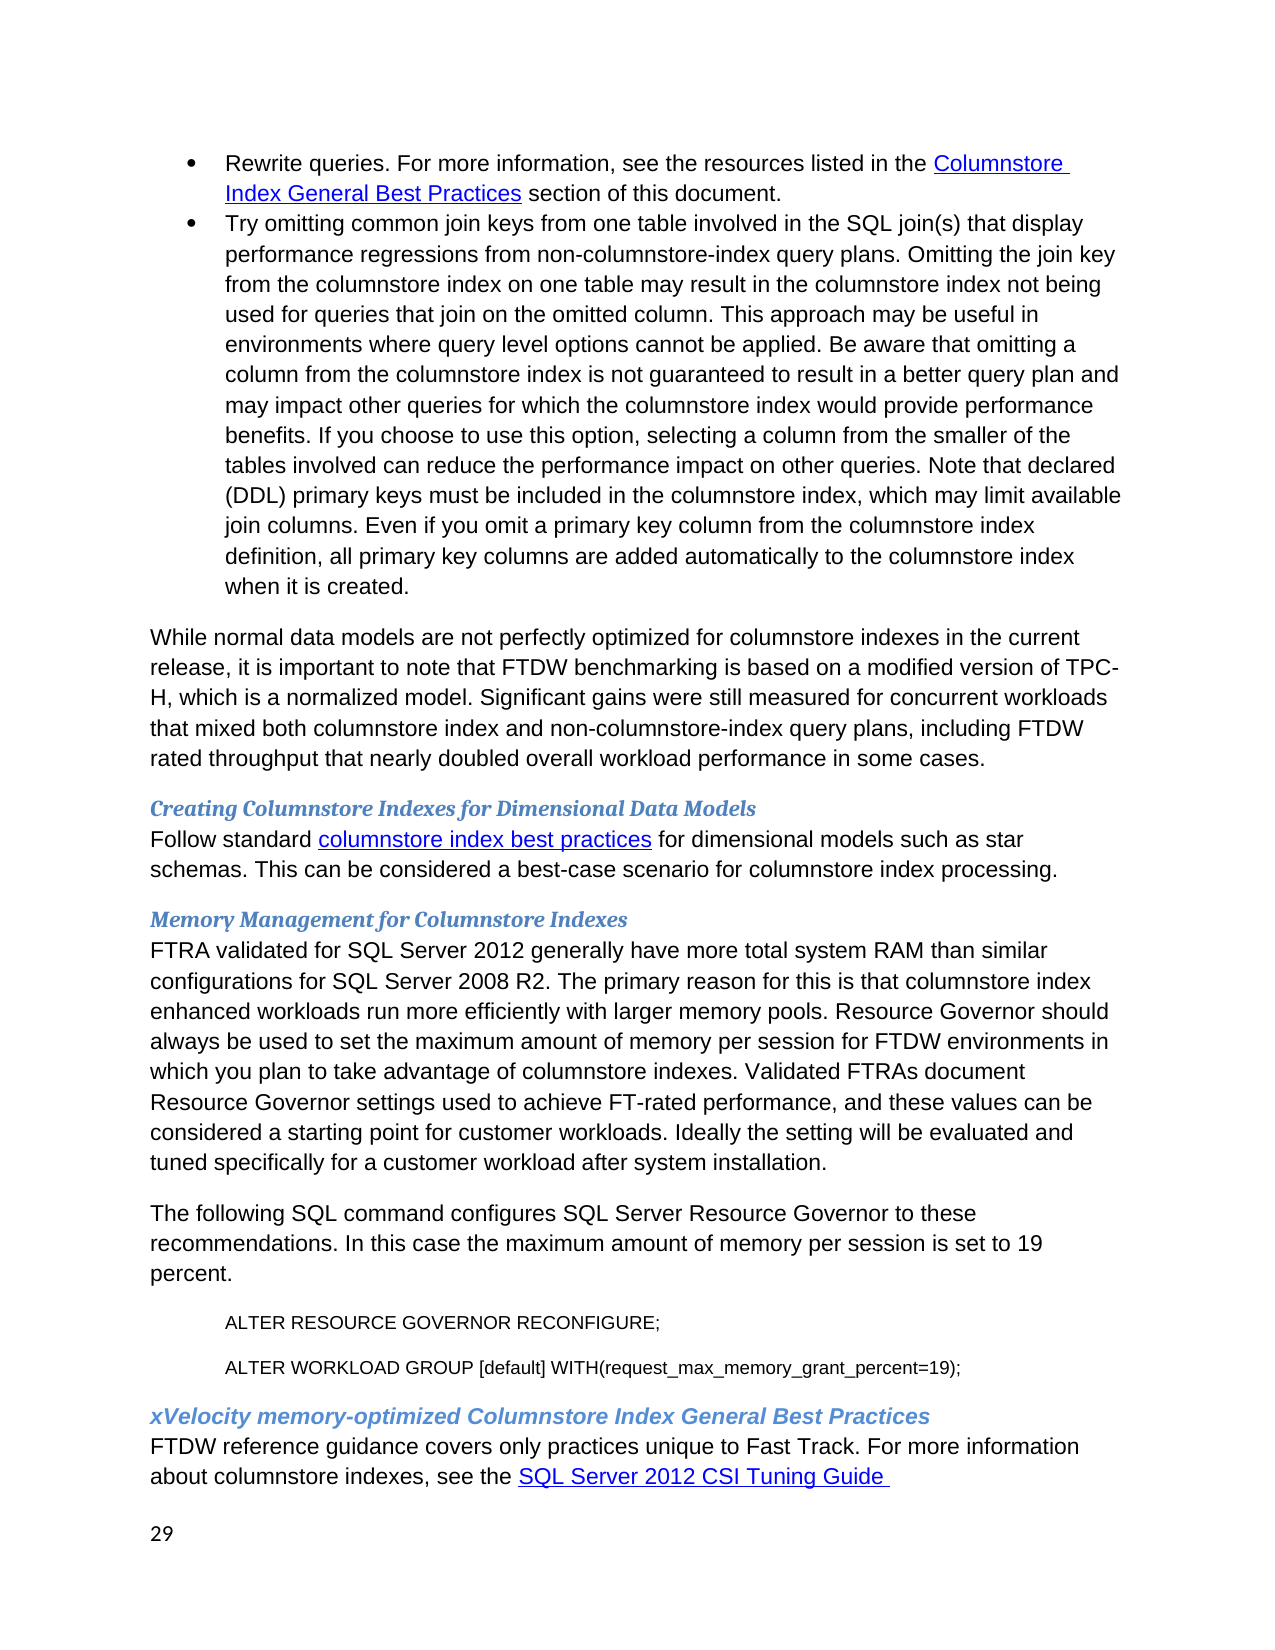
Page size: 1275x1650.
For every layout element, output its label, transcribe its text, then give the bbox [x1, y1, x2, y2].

list Rewrite queries. For more information, see the resources listed in the Columnstore Index General Best Practices section of this document. [187, 150, 1125, 207]
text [150, 1433, 1125, 1489]
text Follow standard columnstore index best practices for dimensional models such as star schemas. This can be considered a best-case scenario for columnstore index processing. [150, 826, 1125, 883]
subtitle Memory Management for Columnstore Indexes [150, 907, 1125, 934]
subtitle Creating Columnstore Indexes for Dimensional Data Models [150, 796, 1125, 822]
text FTRA validated for SQL Server 2012 generally have more total system RAM than similar configurations for SQL Server 2008 R2. The primary reason for this is that columnstore index enhanced workloads run more efficiently with larger memory pools. Resource Governor should always be used to set the maximum amount of memory per session for FTDW environments in which you plan to take advantage of columnstore indexes. Validated FTRAs document Resource Governor settings used to achieve FT-rated performance, and these values can be considered a starting point for customer workloads. Ideally the setting will be evaluated and tuned specifically for a customer workload after system installation. [150, 937, 1125, 1175]
text ALTER RESOURCE GOVERNOR RECONFIGURE; [225, 1311, 1125, 1333]
list Try omitting common join keys from one table involved in the SQL join(s) that display performance regressions from non-columnstore-index query plans. Omitting the join key from the columnstore index on one table may result in the columnstore index not being used for queries that join on the omitted column. This approach may be useful in environments where query level options cannot be applied. Be aware that omitting a column from the columnstore index is not guaranteed to result in a better query plan and may impact other queries for which the columnstore index would provide performance benefits. If you choose to use this option, selecting a column from the smaller of the tables involved can reduce the performance impact on other queries. Note that declared (DDL) primary keys must be included in the columnstore index, which may limit available join columns. Even if you omit a primary key column from the columnstore index definition, all primary key columns are added automatically to the columnstore index when it is created. [187, 210, 1125, 599]
text ALTER WORKLOAD GROUP [default] WITH(request_max_memory_grant_percent=19); [225, 1357, 1125, 1379]
text xVelocity memory-optimized Columnstore Index General Best Practices [150, 1403, 1125, 1429]
text The following SQL command configures SQL Server Resource Governor to these recommendations. In this case the maximum amount of memory per session is set to 19 percent. [150, 1200, 1125, 1287]
text While normal data models are not perfectly optimized for columnstore indexes in the current release, it is important to note that FTDW benchmarking is based on a modified version of TPC-H, which is a normalized model. Significant gains were still measured for concurrent workloads that mixed both columnstore index and non-columnstore-index query plans, including FTDW rated throughput that nearly doubled overall workload performance in some cases. [150, 624, 1125, 771]
